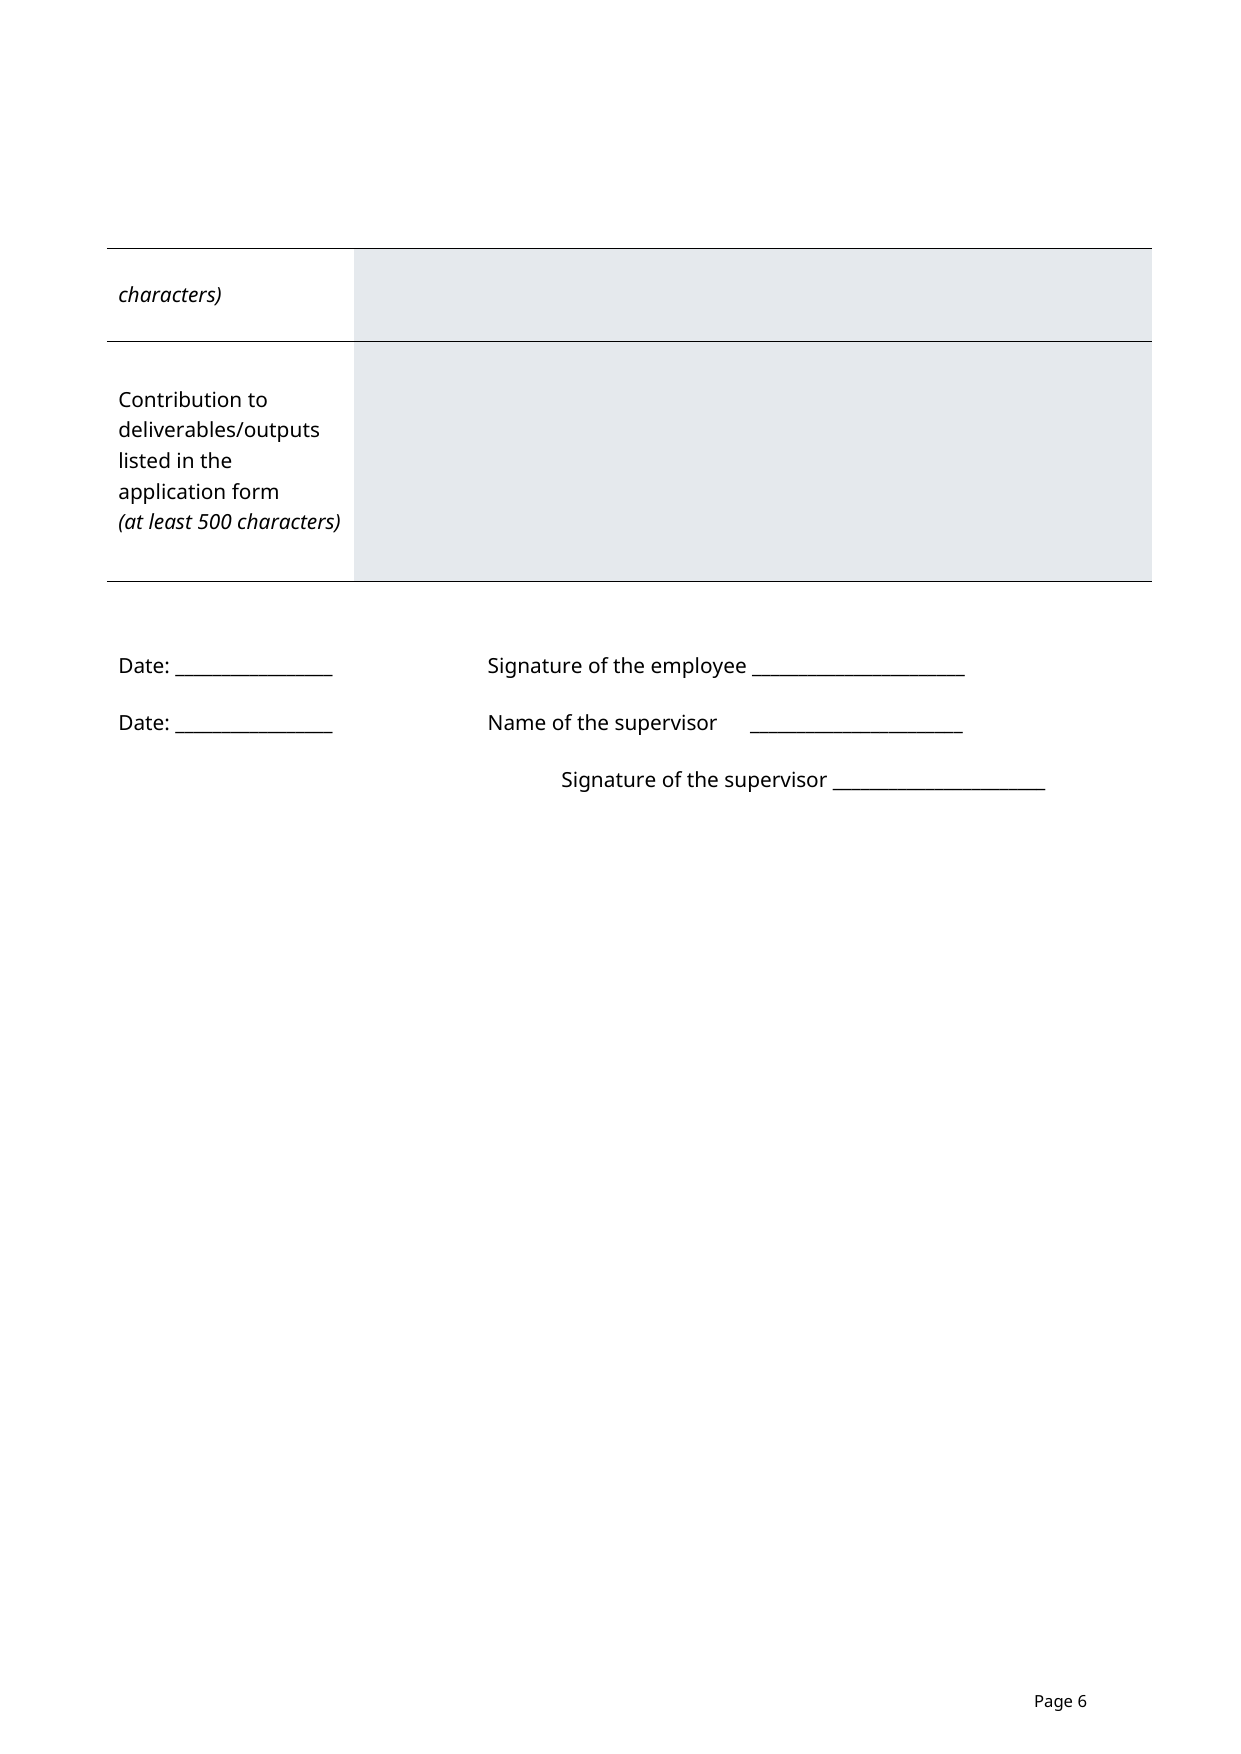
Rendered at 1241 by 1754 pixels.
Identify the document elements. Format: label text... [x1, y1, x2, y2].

table_cell [354, 249, 1152, 341]
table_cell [107, 249, 354, 341]
table_cell Contribution to deliverables/outputs listed in the application form (at least 500 characters) [107, 342, 354, 581]
text Signature of the supervisor _______________________ [493, 765, 1122, 793]
text Date: _________________ Signature of the employee _______________________ [118, 651, 1122, 680]
table_cell [354, 342, 1152, 581]
text Date: _________________ Name of the supervisor _______________________ [118, 708, 1122, 737]
